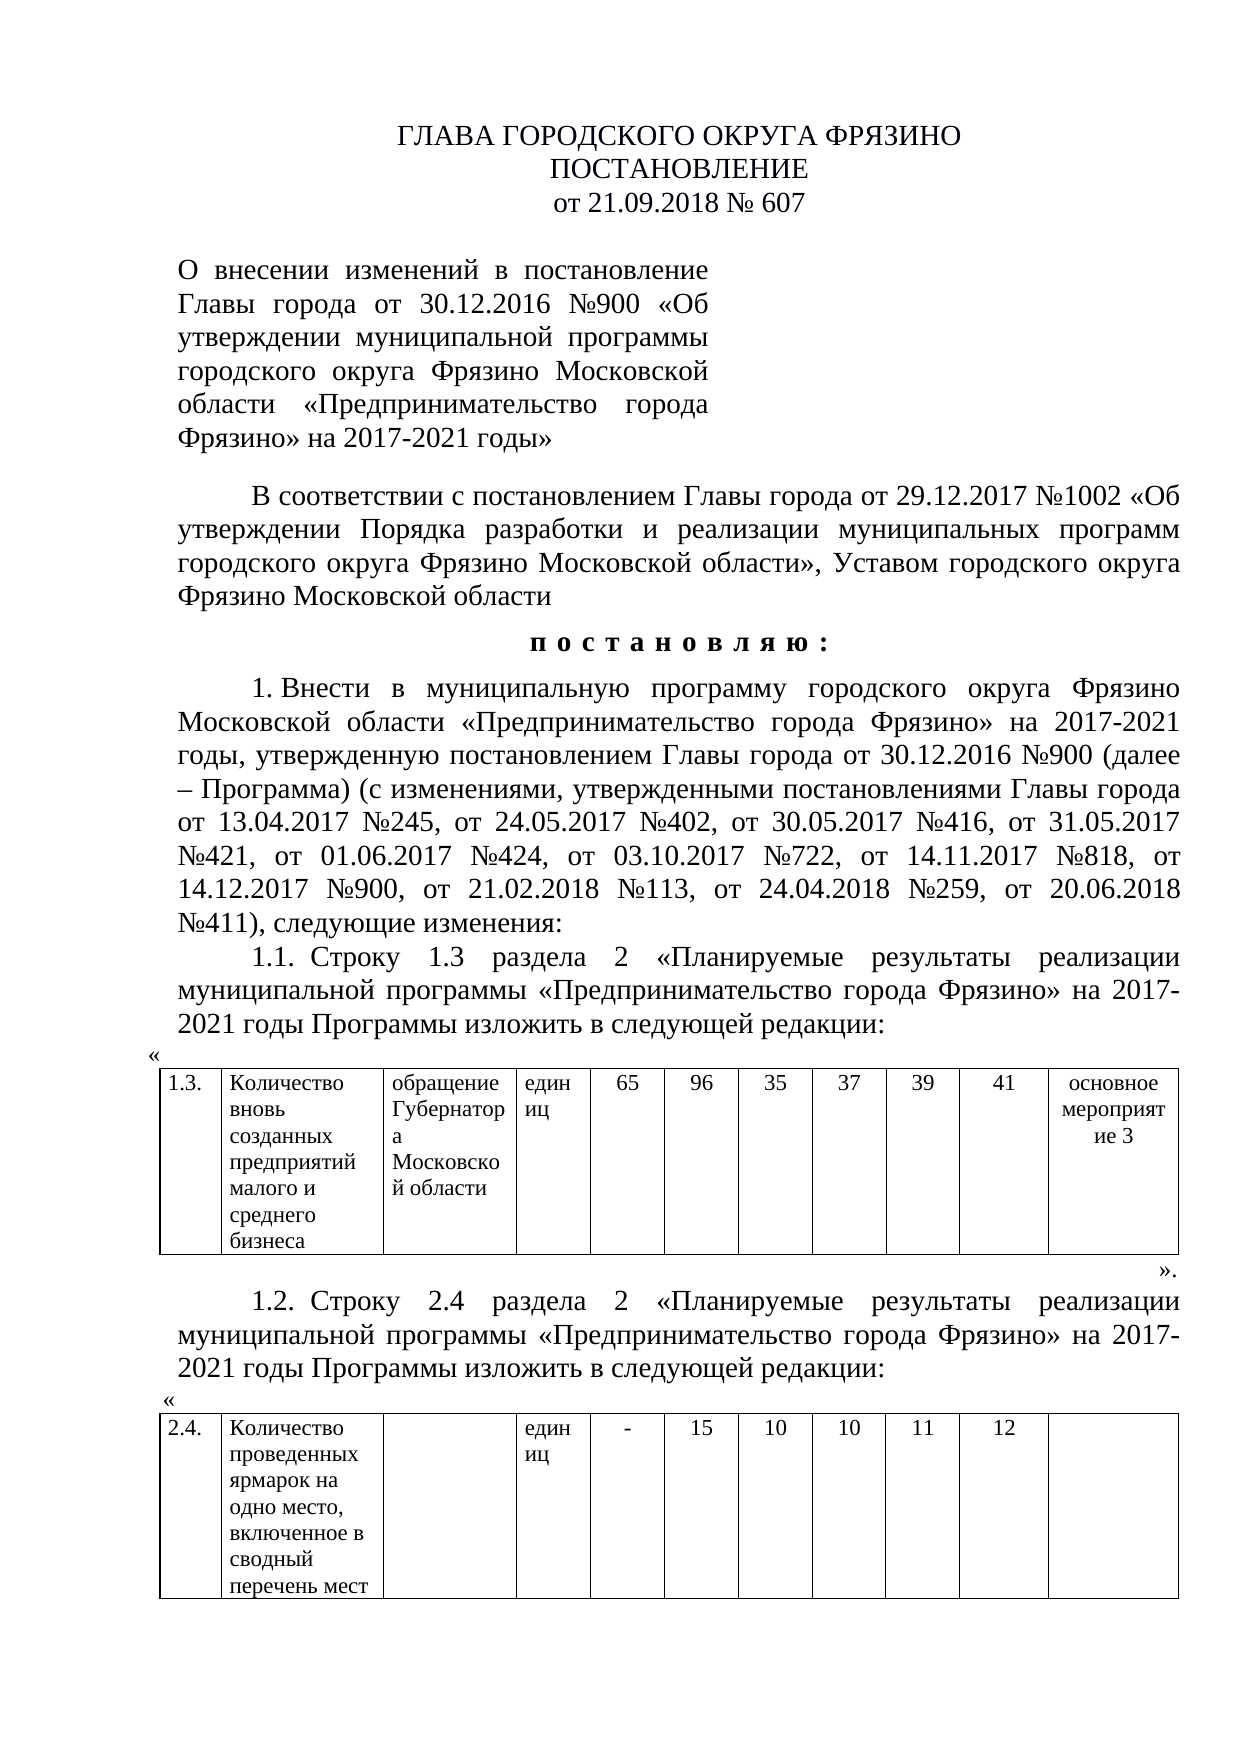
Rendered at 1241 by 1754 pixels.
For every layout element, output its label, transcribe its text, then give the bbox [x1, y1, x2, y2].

table_header 41 [960, 1069, 1048, 1253]
text « [162, 1384, 1181, 1413]
table_header 15 [665, 1414, 738, 1598]
text от 21.09.2018 № 607 [177, 185, 1181, 219]
table_header 37 [813, 1069, 886, 1253]
table_header 12 [960, 1414, 1048, 1598]
text ПОСТАНОВЛЕНИЕ [177, 152, 1181, 185]
list Внести в муниципальную программу городского округа Фрязино Московской области «Предпринимательство города Фрязино» на 2017-2021 годы, утвержденную постановлением Главы города от 30.12.2016 №900 (далее – Программа) (с изменениями, утвержденными постановлениями Главы города от 13.04.2017 №245, от 24.05.2017 №402, от 30.05.2017 №416, от 31.05.2017 №421, от 01.06.2017 №424, от 03.10.2017 №722, от 14.11.2017 №818, от 14.12.2017 №900, от 21.02.2018 №113, от 24.04.2018 №259, от 20.06.2018 №411), следующие изменения: [177, 670, 1181, 939]
table_header единиц [517, 1414, 590, 1598]
table_header Количество вновь созданных предприятий малого и среднего бизнеса [222, 1069, 383, 1253]
list Строку 1.3 раздела 2 «Планируемые результаты реализации муниципальной программы «Предпринимательство города Фрязино» на 2017-2021 годы Программы изложить в следующей редакции: [177, 939, 1181, 1039]
table_header [1049, 1414, 1178, 1598]
table_header единиц [517, 1069, 590, 1253]
table_header 11 [886, 1414, 959, 1598]
table_header 10 [813, 1414, 885, 1598]
text В соответствии с постановлением Главы города от 29.12.2017 №1002 «Об утверждении Порядка разработки и реализации муниципальных программ городского округа Фрязино Московской области», Уставом городского округа Фрязино Московской области [177, 478, 1181, 612]
table_header [384, 1414, 516, 1598]
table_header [222, 1414, 383, 1598]
list Строку 2.4 раздела 2 «Планируемые результаты реализации муниципальной программы «Предпринимательство города Фрязино» на 2017-2021 годы Программы изложить в следующей редакции: [177, 1283, 1181, 1384]
table_header 96 [665, 1069, 738, 1253]
table_header 10 [739, 1414, 812, 1598]
table_header основное мероприятие 3 [1049, 1069, 1178, 1253]
text ». [177, 1254, 1181, 1283]
table_header обращение Губернатора Московской области [384, 1069, 516, 1253]
table_header 35 [739, 1069, 812, 1253]
table_header 2.4. [161, 1414, 221, 1598]
text постановляю: [177, 624, 1181, 658]
text ГЛАВА ГОРОДСКОГО ОКРУГА ФРЯЗИНО [177, 118, 1181, 152]
table_header 39 [887, 1069, 959, 1253]
text О внесении изменений в постановление Главы города от 30.12.2016 №900 «Об утверждении муниципальной программы городского округа Фрязино Московской области «Предпринимательство города Фрязино» на 2017-2021 годы» [177, 252, 709, 453]
table_header - [591, 1414, 664, 1598]
text « [148, 1039, 1181, 1068]
table_header 65 [591, 1069, 664, 1253]
table_header 1.3. [161, 1069, 221, 1253]
